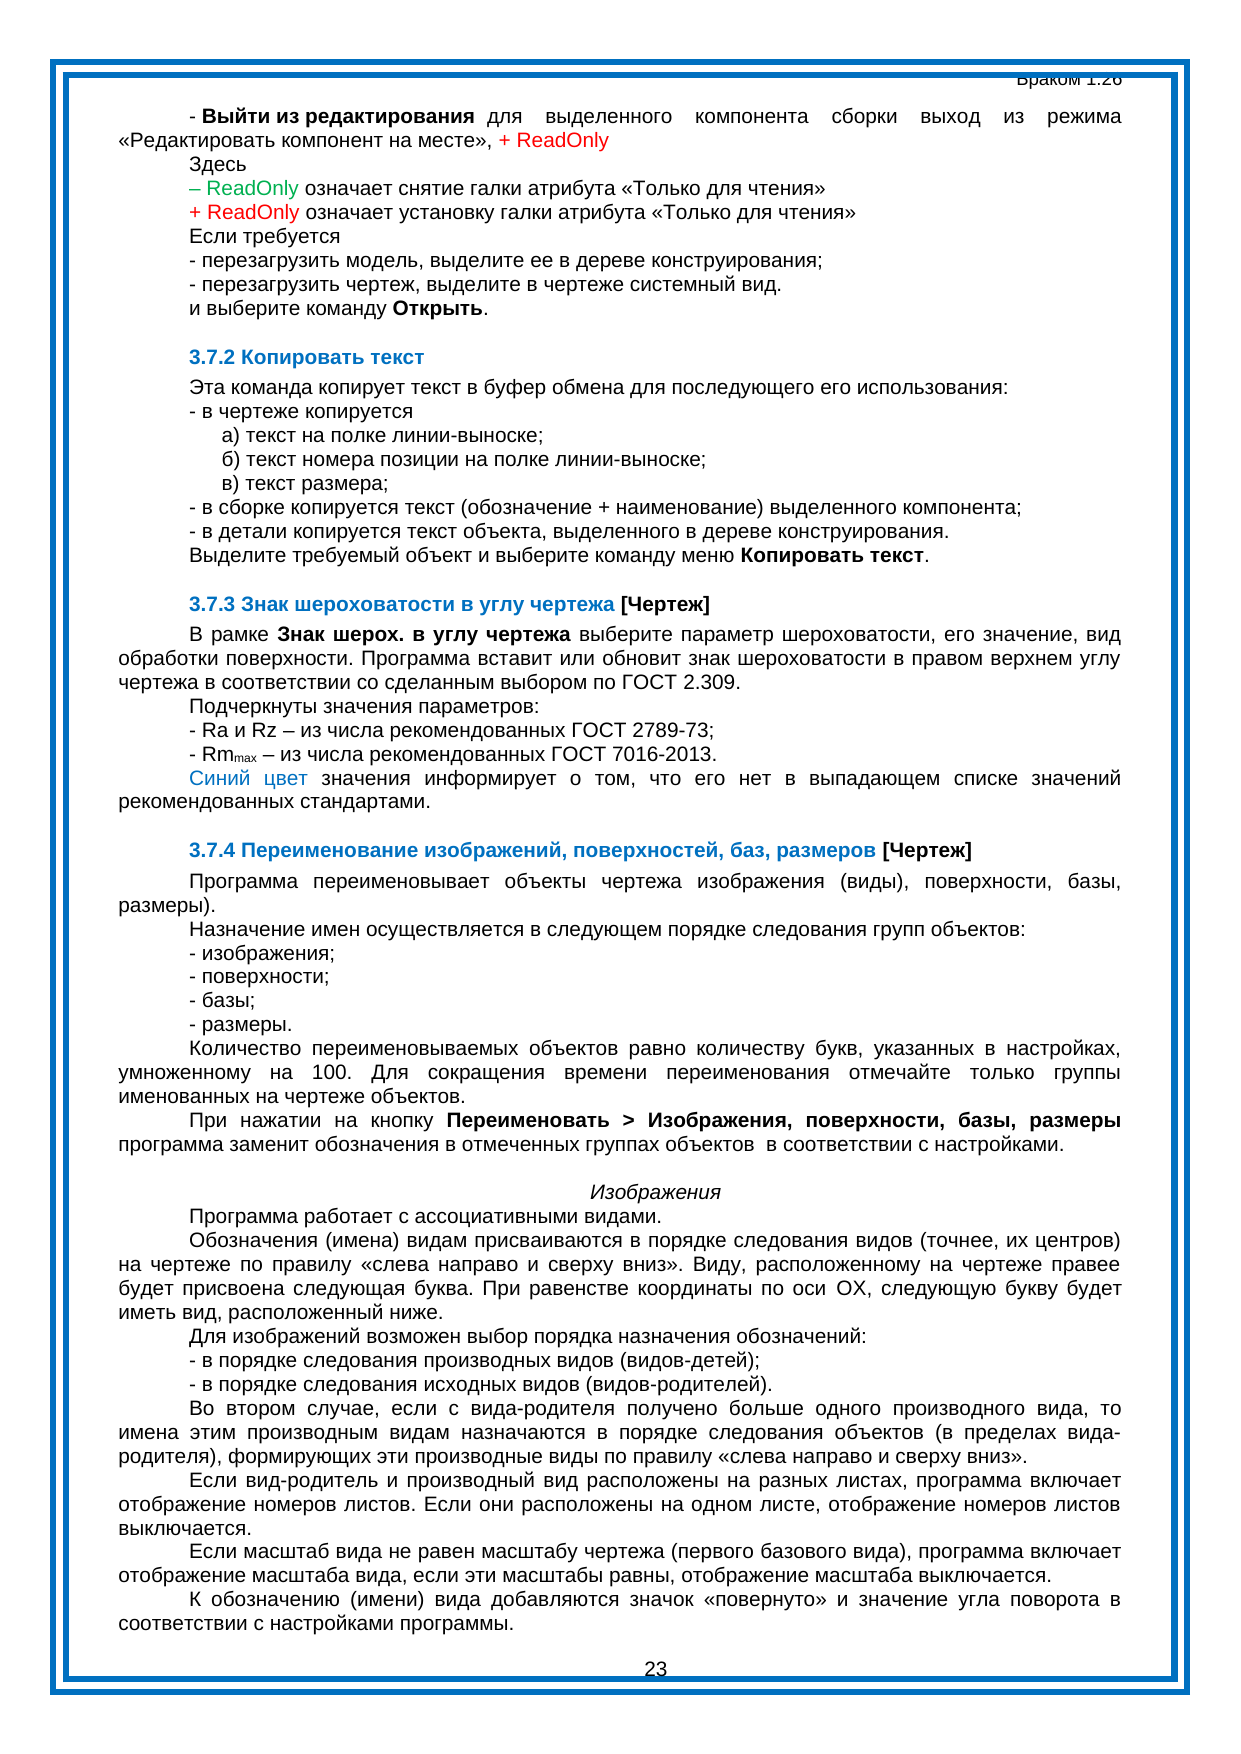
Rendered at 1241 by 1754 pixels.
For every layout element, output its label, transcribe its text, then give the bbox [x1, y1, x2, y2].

text Если требуется [118, 224, 1122, 248]
text 3.7.4 Переименование изображений, поверхностей, баз, размеров [Чертеж] [118, 838, 1122, 862]
text Программа переименовывает объекты чертежа изображения (виды), поверхности, базы, размеры). [118, 868, 1122, 916]
text + ReadOnly означает установку галки атрибута «Только для чтения» [118, 200, 1122, 224]
text а) текст на полке линии-выноске; [118, 423, 1122, 447]
text - в порядке следования производных видов (видов-детей); [118, 1348, 1122, 1372]
text - в детали копируется текст объекта, выделенного в дереве конструирования. [118, 518, 1122, 542]
text - в чертеже копируется [118, 399, 1122, 423]
text Здесь [118, 152, 1122, 176]
text Обозначения (имена) видам присваиваются в порядке следования видов (точнее, их центров) на чертеже по правилу «слева направо и сверху вниз». Виду, расположенному на чертеже правее будет присвоена следующая буква. При равенстве координаты по оси OX, следующую букву будет иметь вид, расположенный ниже. [118, 1228, 1122, 1324]
text - Выйти из редактирования для выделенного компонента сборки выход из режима «Редактировать компонент на месте», + ReadOnly [118, 104, 1122, 152]
text 3.7.2 Копировать текст [118, 344, 1122, 368]
text - в порядке следования исходных видов (видов-родителей). [118, 1372, 1122, 1396]
text - Rmmax – из числа рекомендованных ГОСТ 7016-2013. [118, 741, 1122, 765]
text б) текст номера позиции на полке линии-выноске; [118, 447, 1122, 471]
text 3.7.3 Знак шероховатости в углу чертежа [Чертеж] [118, 591, 1122, 615]
text в) текст размера; [118, 471, 1122, 494]
text – ReadOnly означает снятие галки атрибута «Только для чтения» [118, 176, 1122, 200]
text Назначение имен осуществляется в следующем порядке следования групп объектов: [118, 916, 1122, 940]
text - базы; [118, 988, 1122, 1012]
text Эта команда копирует текст в буфер обмена для последующего его использования: [118, 375, 1122, 399]
text Выделите требуемый объект и выберите команду меню Копировать текст. [118, 542, 1122, 566]
text Программа работает с ассоциативными видами. [118, 1204, 1122, 1228]
text и выберите команду Открыть. [118, 296, 1122, 319]
text Количество переименовываемых объектов равно количеству букв, указанных в настройках, умноженному на 100. Для сокращения времени переименования отмечайте только группы именованных на чертеже объектов. [118, 1036, 1122, 1108]
text Если масштаб вида не равен масштабу чертежа (первого базового вида), программа включает отображение масштаба вида, если эти масштабы равны, отображение масштаба выключается. [118, 1539, 1122, 1587]
text При нажатии на кнопку Переименовать > Изображения, поверхности, базы, размеры программа заменит обозначения в отмеченных группах объектов в соответствии с настройками. [118, 1108, 1122, 1156]
text - размеры. [118, 1012, 1122, 1036]
text - перезагрузить чертеж, выделите в чертеже системный вид. [118, 272, 1122, 296]
text В рамке Знак шерох. в углу чертежа выберите параметр шероховатости, его значение, вид обработки поверхности. Программа вставит или обновит знак шероховатости в правом верхнем углу чертежа в соответствии со сделанным выбором по ГОСТ 2.309. [118, 622, 1122, 693]
text - изображения; [118, 940, 1122, 964]
text - поверхности; [118, 964, 1122, 988]
text Подчеркнуты значения параметров: [118, 693, 1122, 717]
text Во втором случае, если с вида-родителя получено больше одного производного вида, то имена этим производным видам назначаются в порядке следования объектов (в пределах вида-родителя), формирующих эти производные виды по правилу «слева направо и сверху вниз». [118, 1396, 1122, 1467]
text Если вид-родитель и производный вид расположены на разных листах, программа включает отображение номеров листов. Если они расположены на одном листе, отображение номеров листов выключается. [118, 1467, 1122, 1539]
text - перезагрузить модель, выделите ее в дереве конструирования; [118, 248, 1122, 272]
text Для изображений возможен выбор порядка назначения обозначений: [118, 1324, 1122, 1348]
text К обозначению (имени) вида добавляются значок «повернуто» и значение угла поворота в соответствии с настройками программы. [118, 1587, 1122, 1635]
text Синий цвет значения информирует о том, что его нет в выпадающем списке значений рекомендованных стандартами. [118, 765, 1122, 813]
text - Ra и Rz – из числа рекомендованных ГОСТ 2789-73; [118, 717, 1122, 741]
text - в сборке копируется текст (обозначение + наименование) выделенного компонента; [118, 494, 1122, 518]
text Изображения [118, 1180, 1122, 1204]
